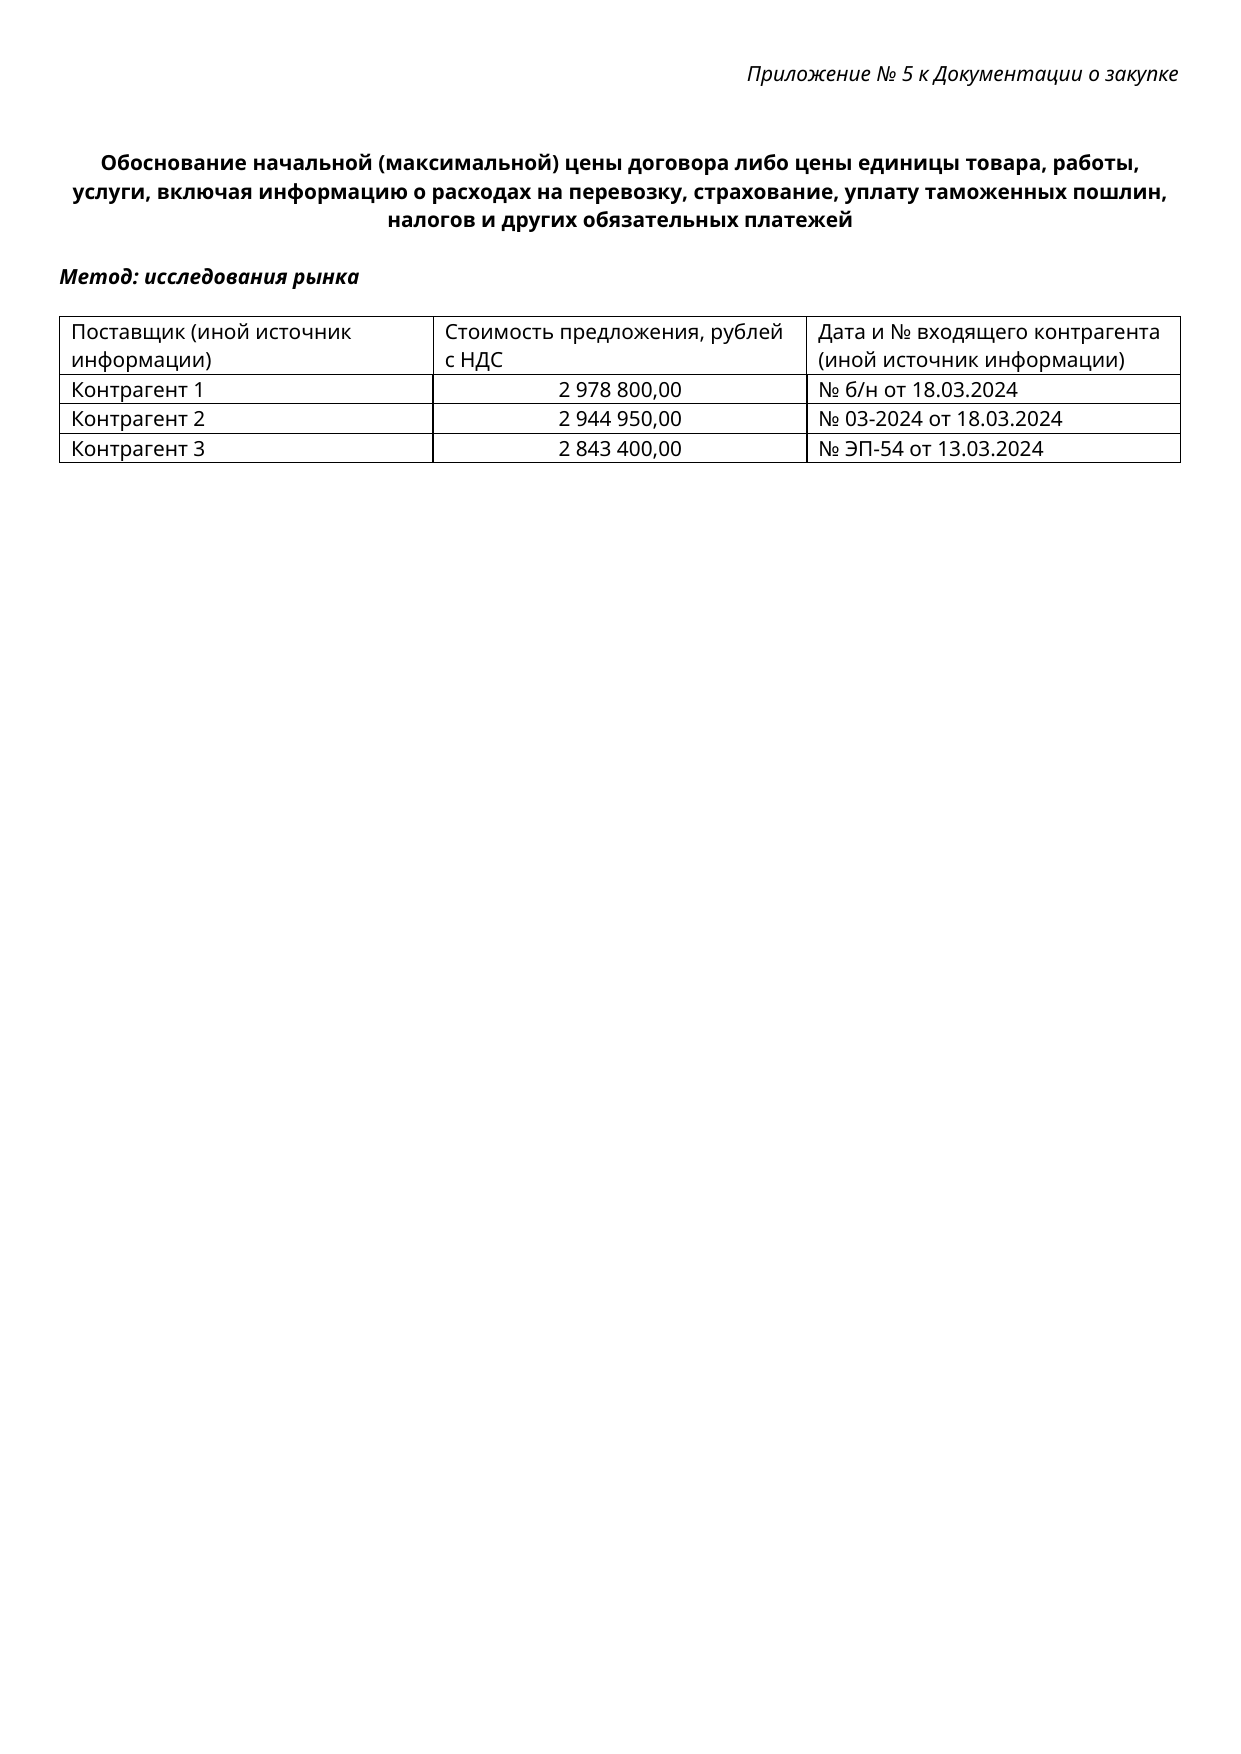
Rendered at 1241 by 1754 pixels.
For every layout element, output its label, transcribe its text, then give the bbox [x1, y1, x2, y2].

table_cell Контрагент 3 [60, 434, 432, 462]
table_cell Контрагент 1 [60, 375, 432, 403]
table_cell Контрагент 2 [60, 404, 432, 433]
table_cell 2 843 400,00 [434, 434, 806, 462]
table_cell 2 944 950,00 [434, 404, 806, 433]
text Обоснование начальной (максимальной) цены договора либо цены единицы товара, работы, услуги, включая информацию о расходах на перевозку, страхование, уплату таможенных пошлин, налогов и других обязательных платежей [59, 148, 1181, 234]
table_header Стоимость предложения, рублей с НДС [434, 317, 806, 374]
table_header Дата и № входящего контрагента (иной источник информации) [807, 317, 1180, 374]
table_header Поставщик (иной источник информации) [60, 317, 433, 374]
table_cell № 03-2024 от 18.03.2024 [808, 404, 1180, 433]
table_cell № б/н от 18.03.2024 [808, 375, 1180, 403]
list Приложение № 5 к Документации о закупке [134, 59, 1181, 87]
table_cell № ЭП-54 от 13.03.2024 [808, 434, 1180, 462]
table_cell 2 978 800,00 [434, 375, 806, 403]
text Метод: исследования рынка [59, 262, 1181, 291]
